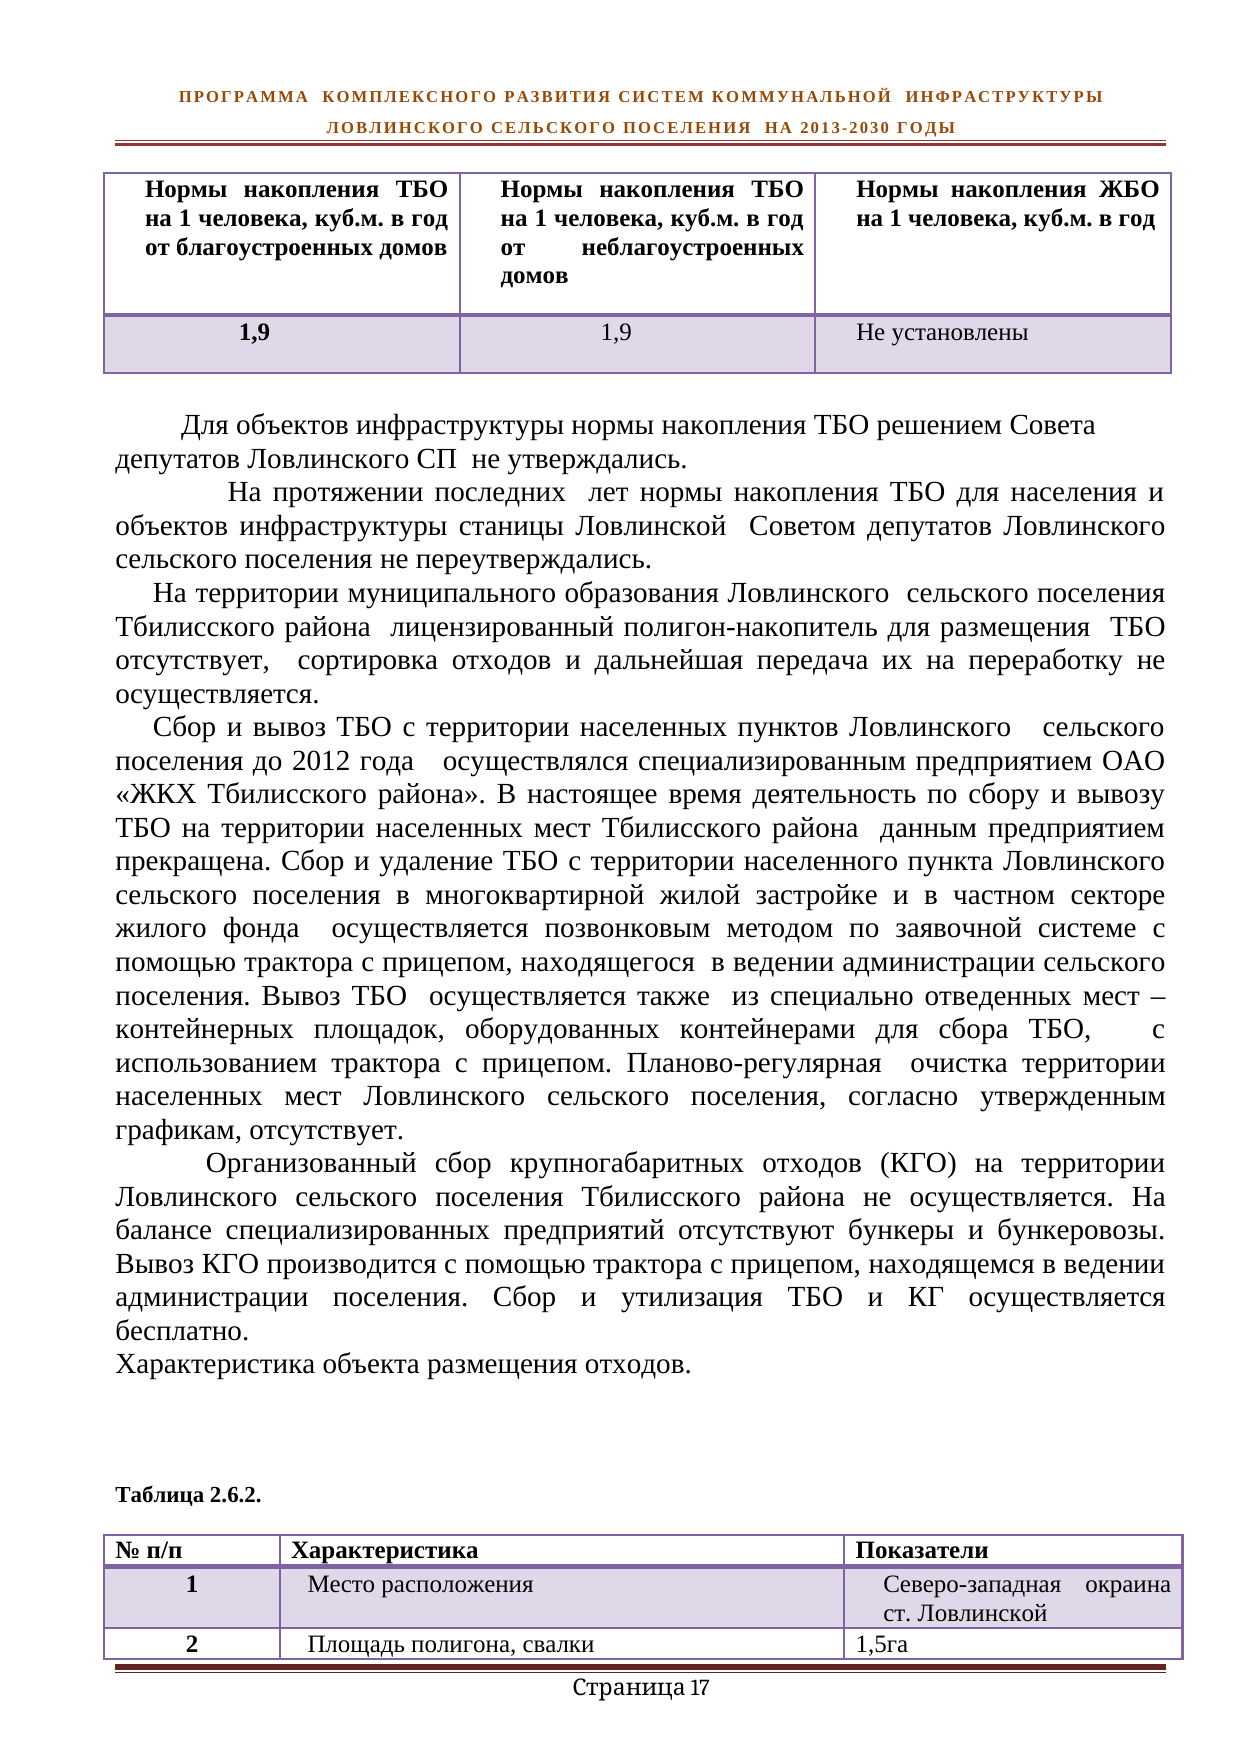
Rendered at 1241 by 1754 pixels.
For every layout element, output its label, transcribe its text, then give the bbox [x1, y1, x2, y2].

table_cell Место расположения [281, 1569, 843, 1627]
table_header Нормы накопления ТБО на 1 человека, куб.м. в год от благоустроенных домов [105, 174, 459, 312]
table_header Показатели [845, 1536, 1181, 1564]
text Организованный сбор крупногабаритных отходов (КГО) на территории Ловлинского сельского поселения Тбилисского района не осуществляется. На балансе специализированных предприятий отсутствуют бункеры и бункеровозы. Вывоз КГО производится с помощью трактора с прицепом, находящемся в ведении администрации поселения. Сбор и утилизация ТБО и КГ осуществляется бесплатно. [115, 1145, 1166, 1347]
table_cell 1,9 [461, 317, 814, 372]
table_header Нормы накопления ЖБО на 1 человека, куб.м. в год [816, 174, 1170, 312]
table_header № п/п [105, 1536, 279, 1564]
table_cell Не установлены [816, 317, 1170, 372]
text На протяжении последних лет нормы накопления ТБО для населения и объектов инфраструктуры станицы Ловлинской Советом депутатов Ловлинского сельского поселения не переутверждались. [115, 474, 1166, 575]
table_cell Северо-западная окраина ст. Ловлинской [845, 1569, 1181, 1627]
text Таблица 2.6.2. [115, 1481, 1166, 1507]
table_cell 1,5га [845, 1629, 1181, 1657]
text Характеристика объекта размещения отходов. [115, 1347, 1166, 1380]
table_cell 2 [105, 1629, 279, 1657]
table_header Характеристика [281, 1536, 843, 1564]
table_cell Площадь полигона, свалки [281, 1629, 843, 1657]
table_cell 1,9 [105, 317, 459, 372]
text Сбор и вывоз ТБО с территории населенных пунктов Ловлинского сельского поселения до 2012 года осуществлялся специализированным предприятием ОАО «ЖКХ Тбилисского района». В настоящее время деятельность по сбору и вывозу ТБО на территории населенных мест Тбилисского района данным предприятием прекращена. Сбор и удаление ТБО с территории населенного пункта Ловлинского сельского поселения в многоквартирной жилой застройке и в частном секторе жилого фонда осуществляется позвонковым методом по заявочной системе с помощью трактора с прицепом, находящегося в ведении администрации сельского поселения. Вывоз ТБО осуществляется также из специально отведенных мест – контейнерных площадок, оборудованных контейнерами для сбора ТБО, с использованием трактора с прицепом. Планово-регулярная очистка территории населенных мест Ловлинского сельского поселения, согласно утвержденным графикам, отсутствует. [115, 709, 1166, 1145]
table_cell 1 [105, 1569, 279, 1627]
table_header Нормы накопления ТБО на 1 человека, куб.м. в год от неблагоустроенных домов [461, 174, 814, 312]
text На территории муниципального образования Ловлинского сельского поселения Тбилисского района лицензированный полигон-накопитель для размещения ТБО отсутствует, сортировка отходов и дальнейшая передача их на переработку не осуществляется. [115, 575, 1166, 709]
text Для объектов инфраструктуры нормы накопления ТБО решением Совета депутатов Ловлинского СП не утверждались. [115, 407, 1166, 474]
